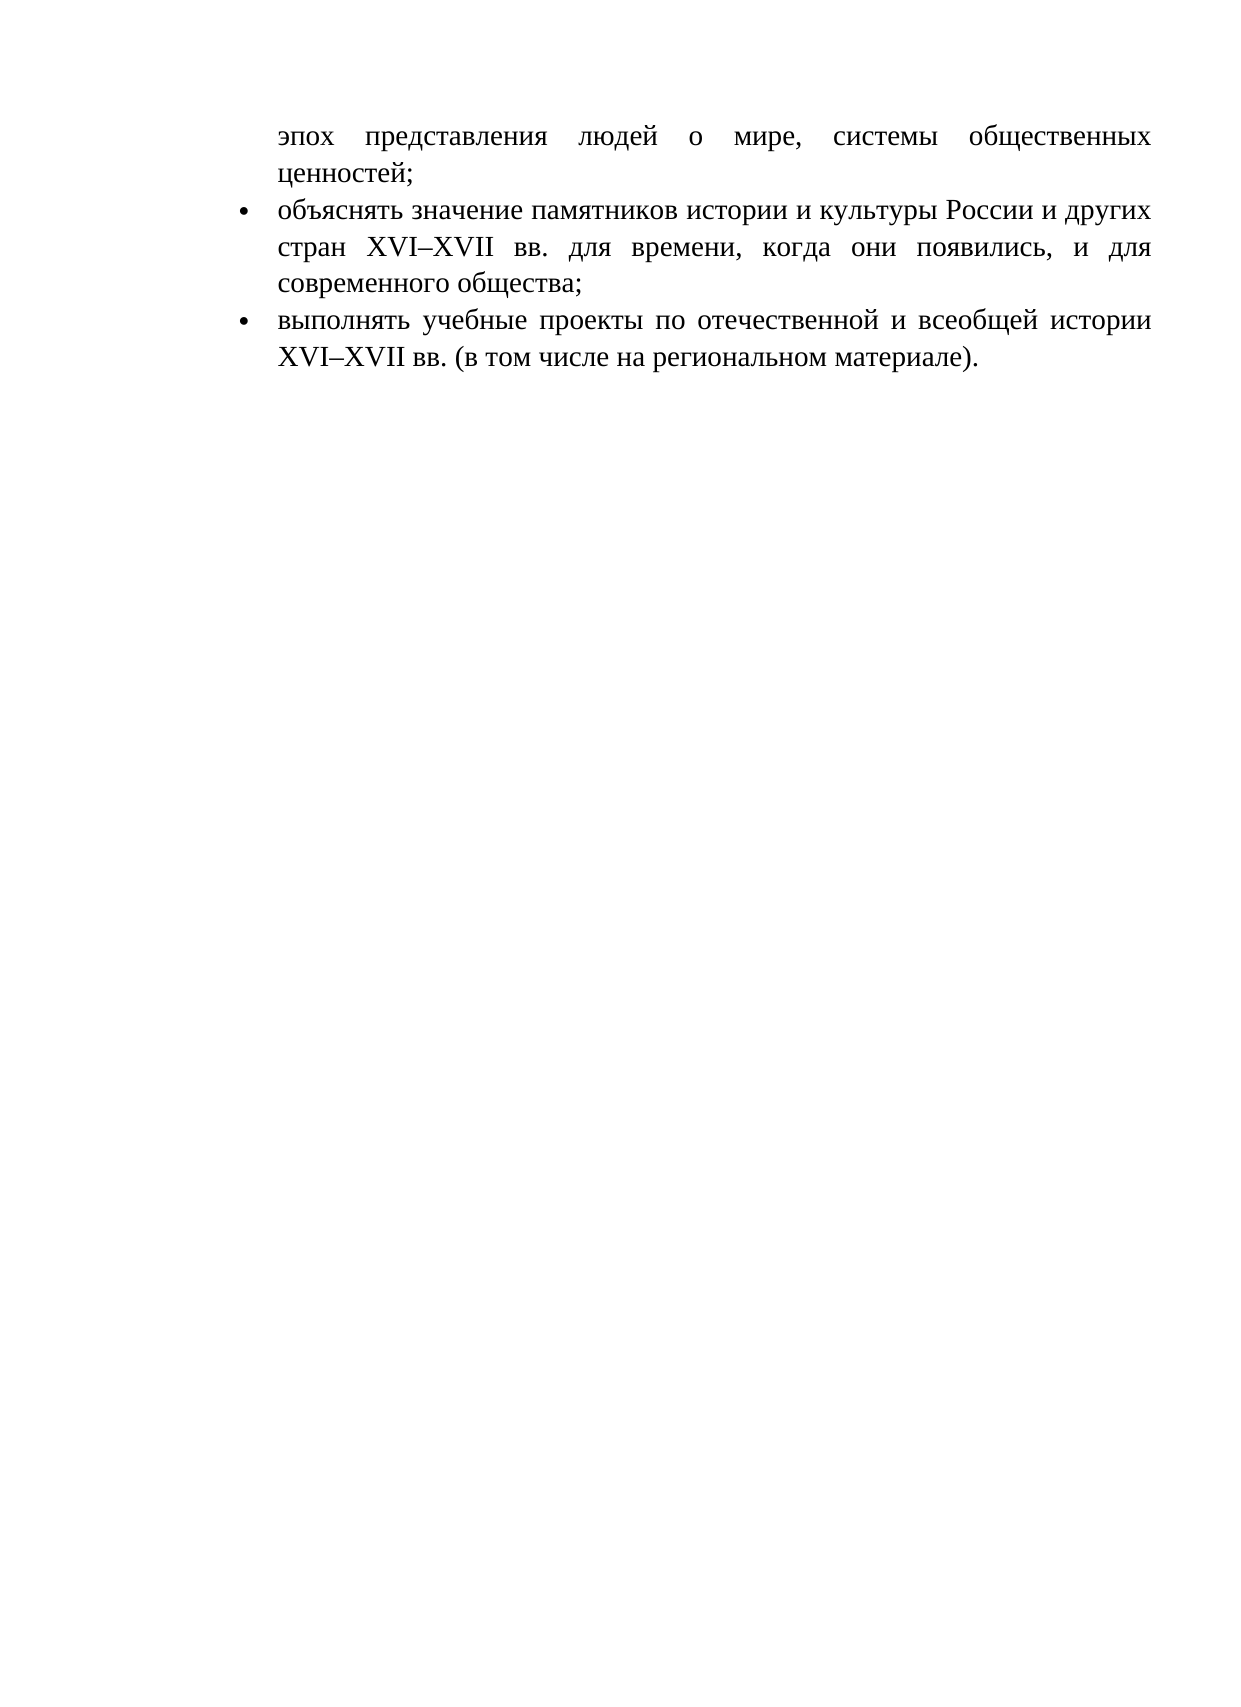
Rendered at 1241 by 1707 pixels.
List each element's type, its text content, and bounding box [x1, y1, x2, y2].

list объяснять значение памятников истории и культуры России и других стран XVI–XVII вв. для времени, когда они появились, и для современного общества; [240, 192, 1152, 299]
list выполнять учебные проекты по отечественной и всеобщей истории XVI–XVII вв. (в том числе на региональном материале). [240, 302, 1152, 373]
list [240, 118, 1152, 188]
